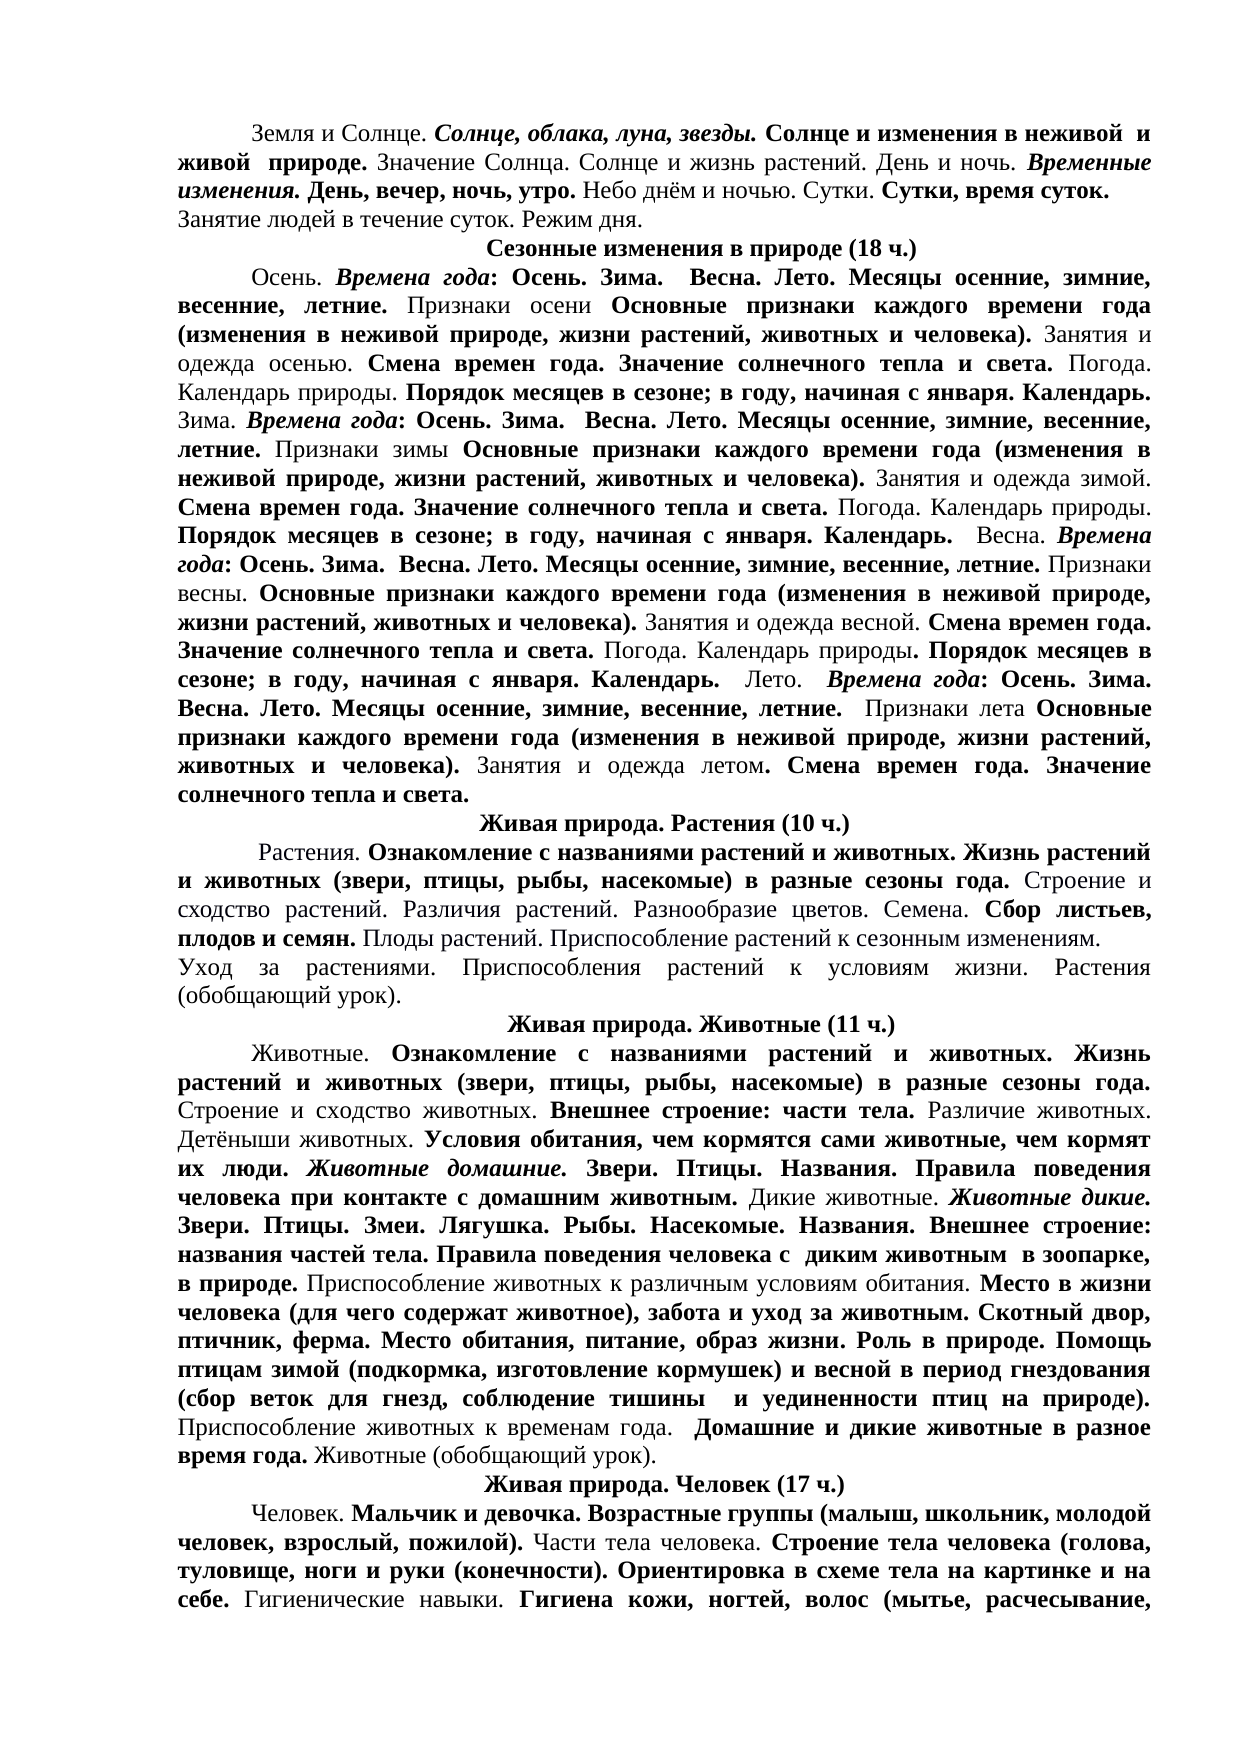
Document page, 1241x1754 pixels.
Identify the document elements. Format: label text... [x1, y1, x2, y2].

text Занятие людей в течение суток. Режим дня. [177, 204, 1152, 233]
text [177, 1498, 1152, 1613]
text Живая природа. Животные (11 ч.) [177, 1009, 1152, 1038]
text Животные. Ознакомление с названиями растений и животных. Жизнь растений и животных (звери, птицы, рыбы, насекомые) в разные сезоны года. Строение и сходство животных. Внешнее строение: части тела. Различие животных. Детёныши животных. Условия обитания, чем кормятся сами животные, чем кормят их люди. Животные домашние. Звери. Птицы. Названия. Правила поведения человека при контакте с домашним животным. Дикие животные. Животные дикие. Звери. Птицы. Змеи. Лягушка. Рыбы. Насекомые. Названия. Внешнее строение: названия частей тела. Правила поведения человека с диким животным в зоопарке, в природе. Приспособление животных к различным условиям обитания. Место в жизни человека (для чего содержат животное), забота и уход за животным. Скотный двор, птичник, ферма. Место обитания, питание, образ жизни. Роль в природе. Помощь птицам зимой (подкормка, изготовление кормушек) и весной в период гнездования (сбор веток для гнезд, соблюдение тишины и уединенности птиц на природе). Приспособление животных к временам года. Домашние и дикие животные в разное время года. Животные (обобщающий урок). [177, 1038, 1152, 1469]
text Осень. Времена года: Осень. Зима. Весна. Лето. Месяцы осенние, зимние, весенние, летние. Признаки осени Основные признаки каждого времени года (изменения в неживой природе, жизни растений, животных и человека). Занятия и одежда осенью. Смена времен года. Значение солнечного тепла и света. Погода. Календарь природы. Порядок месяцев в сезоне; в году, начиная с января. Календарь. Зима. Времена года: Осень. Зима. Весна. Лето. Месяцы осенние, зимние, весенние, летние. Признаки зимы Основные признаки каждого времени года (изменения в неживой природе, жизни растений, животных и человека). Занятия и одежда зимой. Смена времен года. Значение солнечного тепла и света. Погода. Календарь природы. Порядок месяцев в сезоне; в году, начиная с января. Календарь. Весна. Времена года: Осень. Зима. Весна. Лето. Месяцы осенние, зимние, весенние, летние. Признаки весны. Основные признаки каждого времени года (изменения в неживой природе, жизни растений, животных и человека). Занятия и одежда весной. Смена времен года. Значение солнечного тепла и света. Погода. Календарь природы. Порядок месяцев в сезоне; в году, начиная с января. Календарь. Лето. Времена года: Осень. Зима. Весна. Лето. Месяцы осенние, зимние, весенние, летние. Признаки лета Основные признаки каждого времени года (изменения в неживой природе, жизни растений, животных и человека). Занятия и одежда летом. Смена времен года. Значение солнечного тепла и света. [177, 262, 1152, 808]
text Растения. Ознакомление с названиями растений и животных. Жизнь растений и животных (звери, птицы, рыбы, насекомые) в разные сезоны года. Строение и сходство растений. Различия растений. Разнообразие цветов. Семена. Сбор листьев, плодов и семян. Плоды растений. Приспособление растений к сезонным изменениям. [177, 837, 1152, 952]
text Сезонные изменения в природе (18 ч.) [177, 233, 1152, 262]
text Живая природа. Растения (10 ч.) [177, 808, 1152, 837]
text Земля и Солнце. Солнце, облака, луна, звезды. Солнце и изменения в неживой и живой природе. Значение Солнца. Солнце и жизнь растений. День и ночь. Временные изменения. День, вечер, ночь, утро. Небо днём и ночью. Сутки. Сутки, время суток. [177, 118, 1152, 204]
text Уход за растениями. Приспособления растений к условиям жизни. Растения (обобщающий урок). [177, 952, 1152, 1009]
text Живая природа. Человек (17 ч.) [177, 1469, 1152, 1498]
